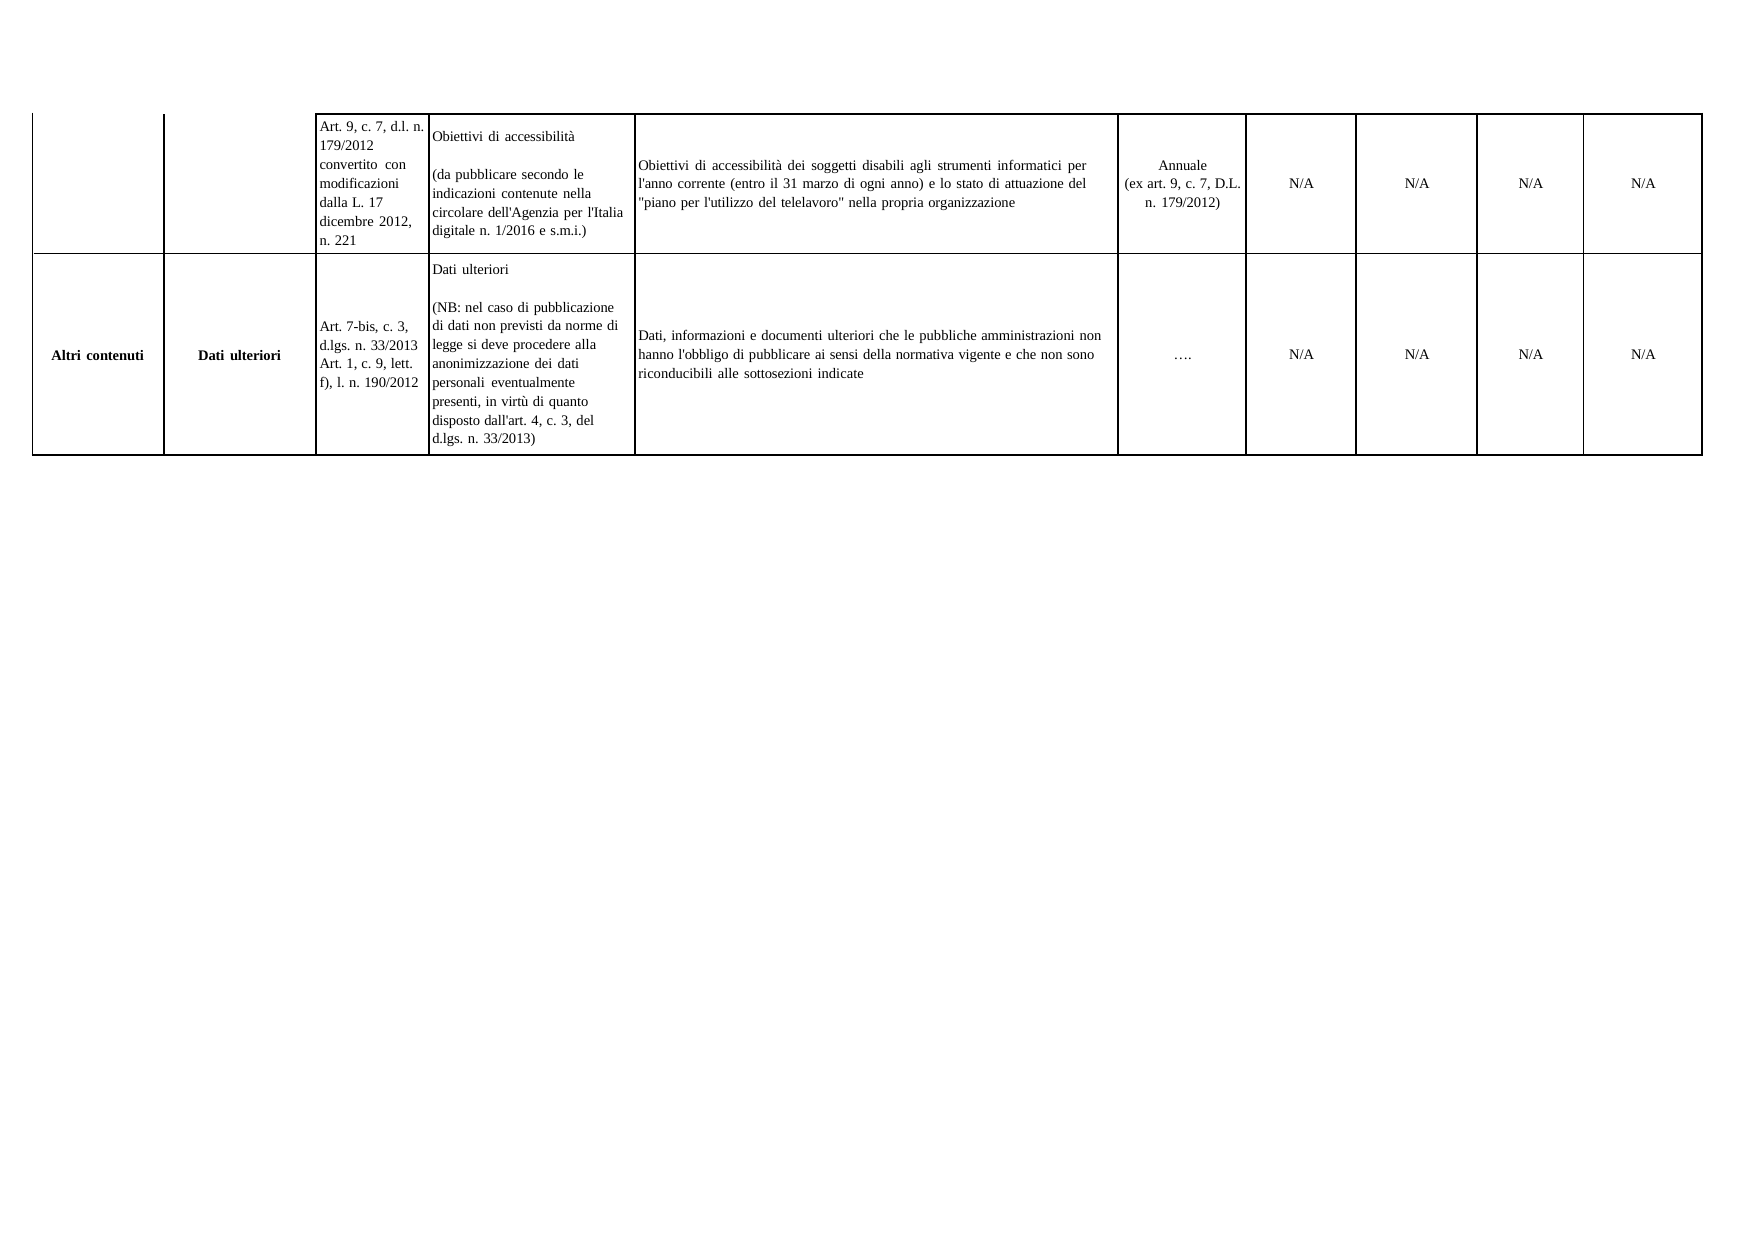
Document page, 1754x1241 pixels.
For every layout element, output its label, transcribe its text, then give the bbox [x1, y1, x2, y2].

table_header [33, 113, 164, 252]
table_cell Dati ulteriori [165, 254, 315, 454]
table_cell N/A [1247, 254, 1355, 454]
table_cell N/A [1357, 254, 1476, 454]
table_header N/A [1584, 115, 1701, 252]
table_cell …. [1119, 254, 1245, 454]
table_header N/A [1478, 115, 1583, 252]
table_header N/A [1247, 115, 1355, 252]
table_cell Dati, informazioni e documenti ulteriori che le pubbliche amministrazioni non hanno l'obbligo di pubblicare ai sensi della normativa vigente e che non sono riconducibili alle sottosezioni indicate [636, 254, 1117, 454]
table_header Annuale (ex art. 9, c. 7, D.L. n. 179/2012) [1119, 115, 1245, 252]
table_cell Dati ulteriori (NB: nel caso di pubblicazione di dati non previsti da norme di legge si deve procedere alla anonimizzazione dei dati personali eventualmente presenti, in virtù di quanto disposto dall'art. 4, c. 3, del d.lgs. n. 33/2013) [430, 254, 634, 454]
table_cell Altri contenuti [33, 254, 163, 454]
table_header Art. 9, c. 7, d.l. n. 179/2012 convertito con modificazioni dalla L. 17 dicembre 2012, n. 221 [317, 115, 428, 252]
table_header [164, 113, 315, 252]
table_cell N/A [1584, 254, 1701, 454]
table_cell N/A [1478, 254, 1583, 454]
table_header Obiettivi di accessibilità dei soggetti disabili agli strumenti informatici per l'anno corrente (entro il 31 marzo di ogni anno) e lo stato di attuazione del "piano per l'utilizzo del telelavoro" nella propria organizzazione [636, 115, 1117, 252]
table_header Obiettivi di accessibilità (da pubblicare secondo le indicazioni contenute nella circolare dell'Agenzia per l'Italia digitale n. 1/2016 e s.m.i.) [430, 115, 634, 252]
table_header N/A [1357, 115, 1476, 252]
table_cell Art. 7-bis, c. 3, d.lgs. n. 33/2013 Art. 1, c. 9, lett. f), l. n. 190/2012 [317, 254, 428, 454]
